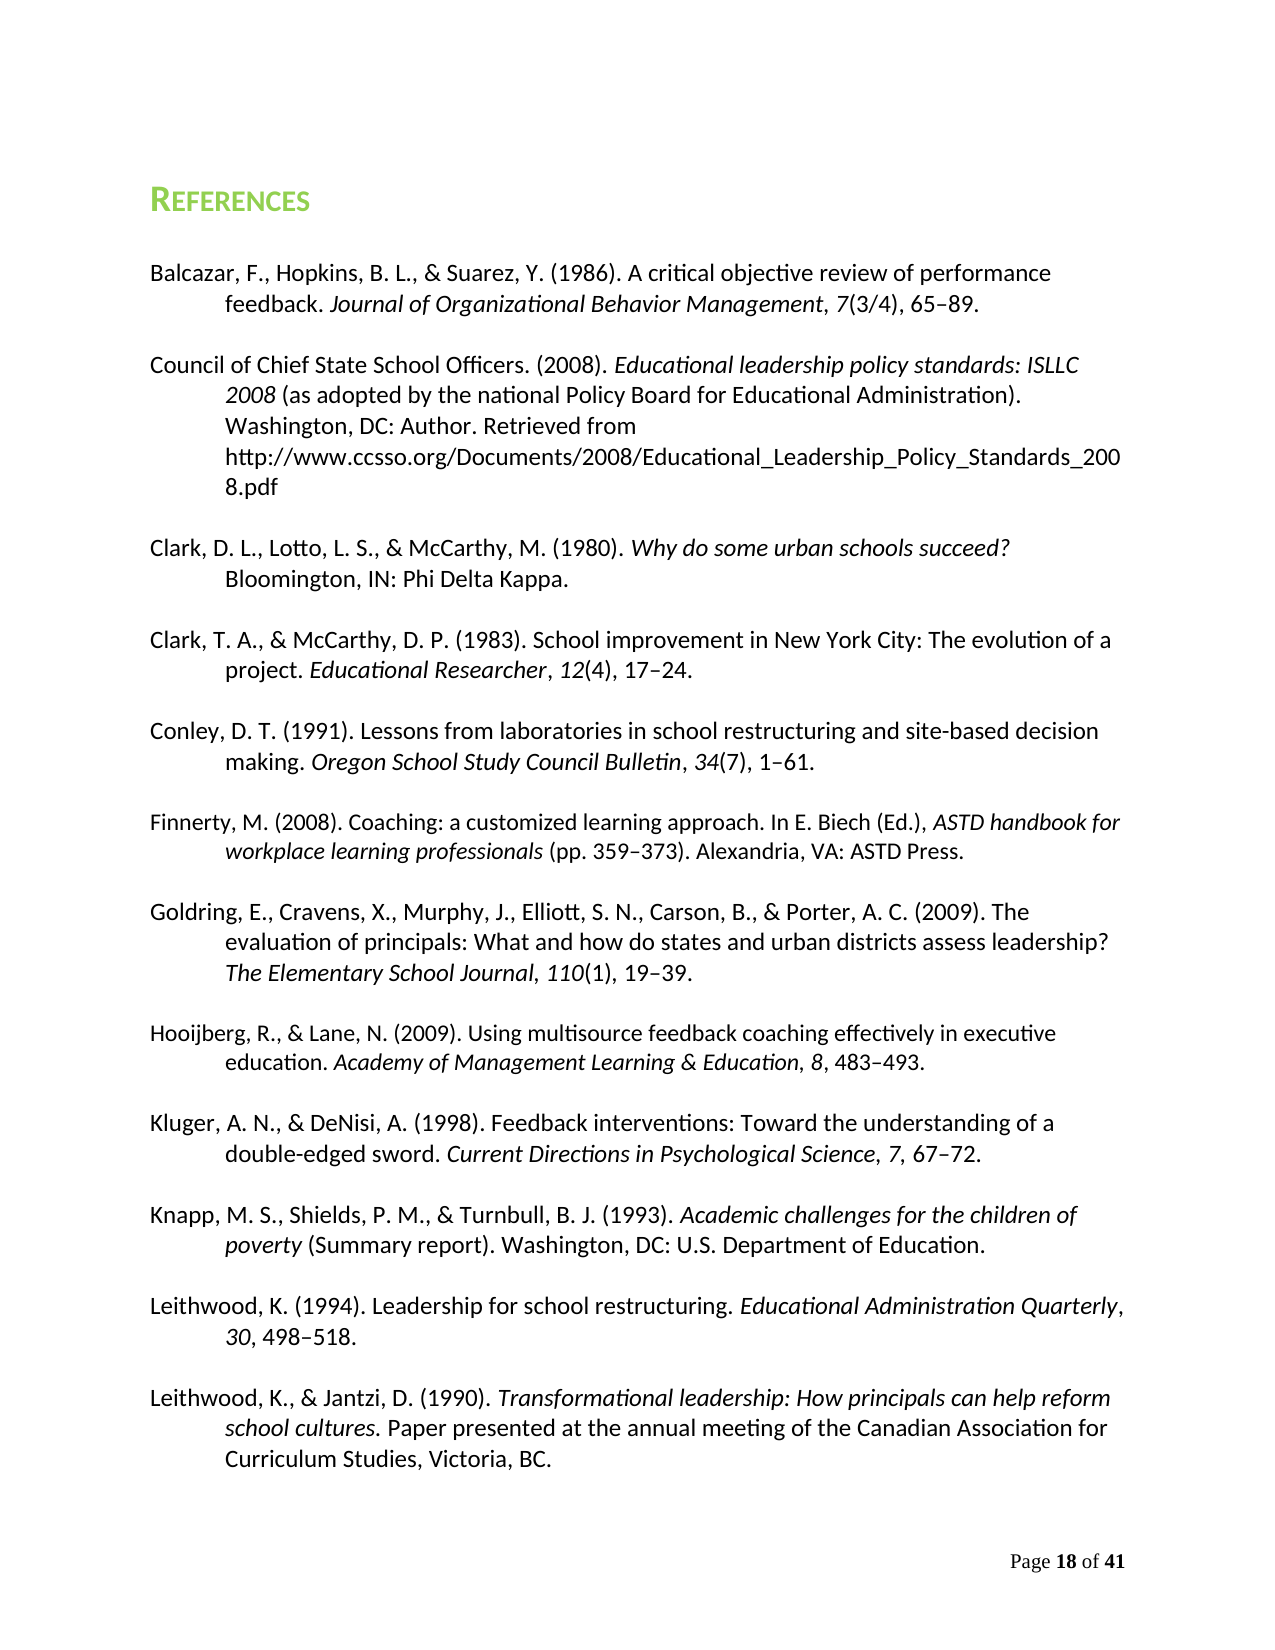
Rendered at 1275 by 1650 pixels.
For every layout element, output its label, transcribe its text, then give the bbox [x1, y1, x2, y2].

text Goldring, E., Cravens, X., Murphy, J., Elliott, S. N., Carson, B., & Porter, A. C. (2009). The evaluation of principals: What and how do states and urban districts assess leadership? The Elementary School Journal, 110(1), 19–39. [150, 896, 1125, 988]
text Council of Chief State School Officers. (2008). Educational leadership policy standards: ISLLC 2008 (as adopted by the national Policy Board for Educational Administration). Washington, DC: Author. Retrieved from http://www.ccsso.org/Documents/2008/Educational_Leadership_Policy_Standards_2008.pdf [150, 349, 1125, 502]
text Leithwood, K., & Jantzi, D. (1990). Transformational leadership: How principals can help reform school cultures. Paper presented at the annual meeting of the Canadian Association for Curriculum Studies, Victoria, BC. [150, 1382, 1125, 1473]
subtitle References [150, 175, 1125, 221]
text Finnerty, M. (2008). Coaching: a customized learning approach. In E. Biech (Ed.), ASTD handbook for workplace learning professionals (pp. 359–373). Alexandria, VA: ASTD Press. [150, 807, 1125, 866]
text Balcazar, F., Hopkins, B. L., & Suarez, Y. (1986). A critical objective review of performance feedback. Journal of Organizational Behavior Management, 7(3/4), 65–89. [150, 258, 1125, 319]
text Leithwood, K. (1994). Leadership for school restructuring. Educational Administration Quarterly, 30, 498–518. [150, 1290, 1125, 1351]
text Conley, D. T. (1991). Lessons from laboratories in school restructuring and site-based decision making. Oregon School Study Council Bulletin, 34(7), 1–61. [150, 715, 1125, 776]
text Kluger, A. N., & DeNisi, A. (1998). Feedback interventions: Toward the understanding of a double-edged sword. Current Directions in Psychological Science, 7, 67–72. [150, 1107, 1125, 1168]
text Knapp, M. S., Shields, P. M., & Turnbull, B. J. (1993). Academic challenges for the children of poverty (Summary report). Washington, DC: U.S. Department of Education. [150, 1199, 1125, 1260]
text Clark, T. A., & McCarthy, D. P. (1983). School improvement in New York City: The evolution of a project. Educational Researcher, 12(4), 17–24. [150, 624, 1125, 685]
text Hooijberg, R., & Lane, N. (2009). Using multisource feedback coaching effectively in executive education. Academy of Management Learning & Education, 8, 483–493. [150, 1018, 1125, 1077]
text Clark, D. L., Lotto, L. S., & McCarthy, M. (1980). Why do some urban schools succeed? Bloomington, IN: Phi Delta Kappa. [150, 532, 1125, 593]
